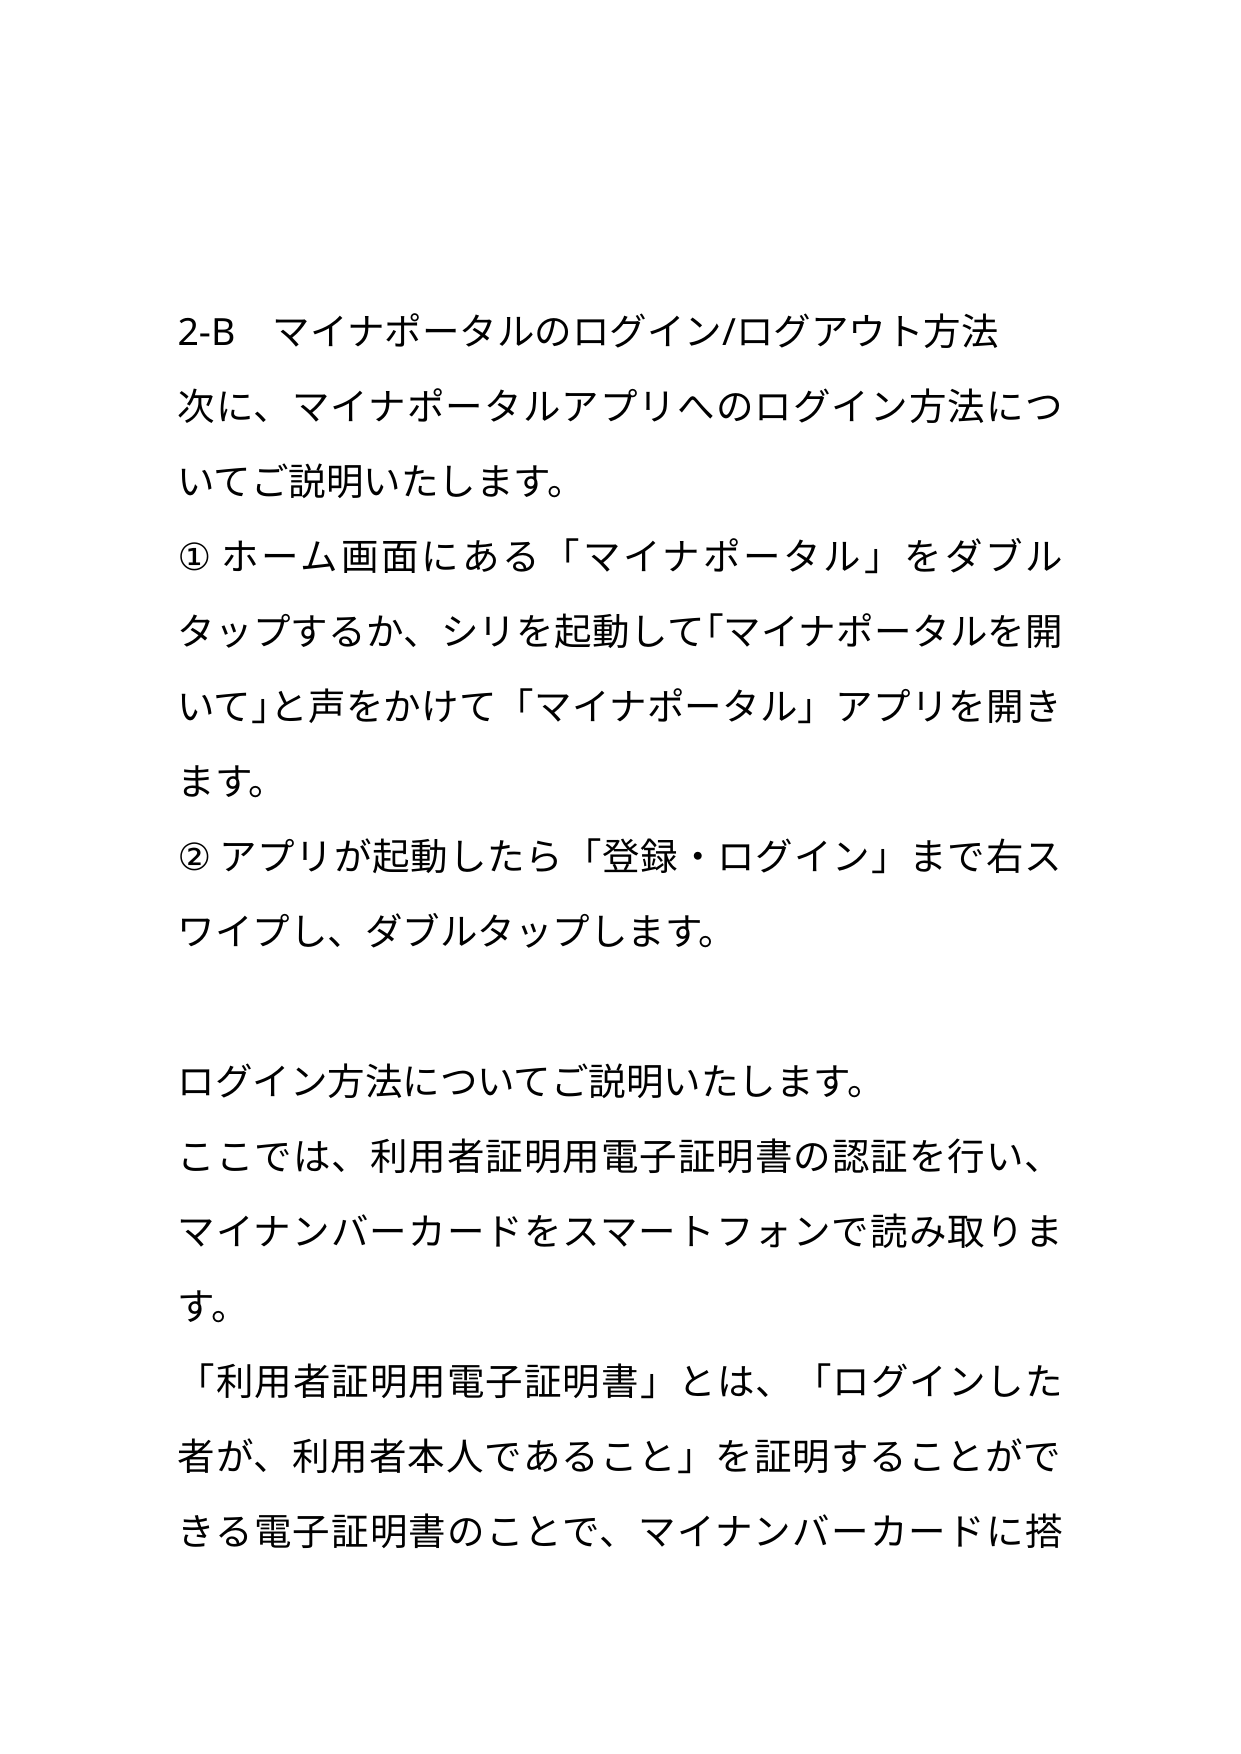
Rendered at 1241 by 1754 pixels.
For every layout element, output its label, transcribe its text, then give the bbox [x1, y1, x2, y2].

text 2-B マイナポータルのログイン/ログアウト方法 [177, 292, 1063, 367]
text ①ホーム画面にある「マイナポータル」をダブルタップするか、シリを起動して｢マイナポータルを開いて｣と声をかけて「マイナポータル」アプリを開きます。 [177, 517, 1063, 817]
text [177, 1342, 1063, 1567]
text ログイン方法についてご説明いたします。 [177, 1042, 1063, 1117]
text ここでは、利用者証明用電子証明書の認証を行い、マイナンバーカードをスマートフォンで読み取ります。 [177, 1117, 1063, 1342]
text ②アプリが起動したら「登録・ログイン」まで右スワイプし、ダブルタップします。 [177, 817, 1063, 967]
text 次に、マイナポータルアプリへのログイン方法についてご説明いたします。 [177, 367, 1063, 517]
